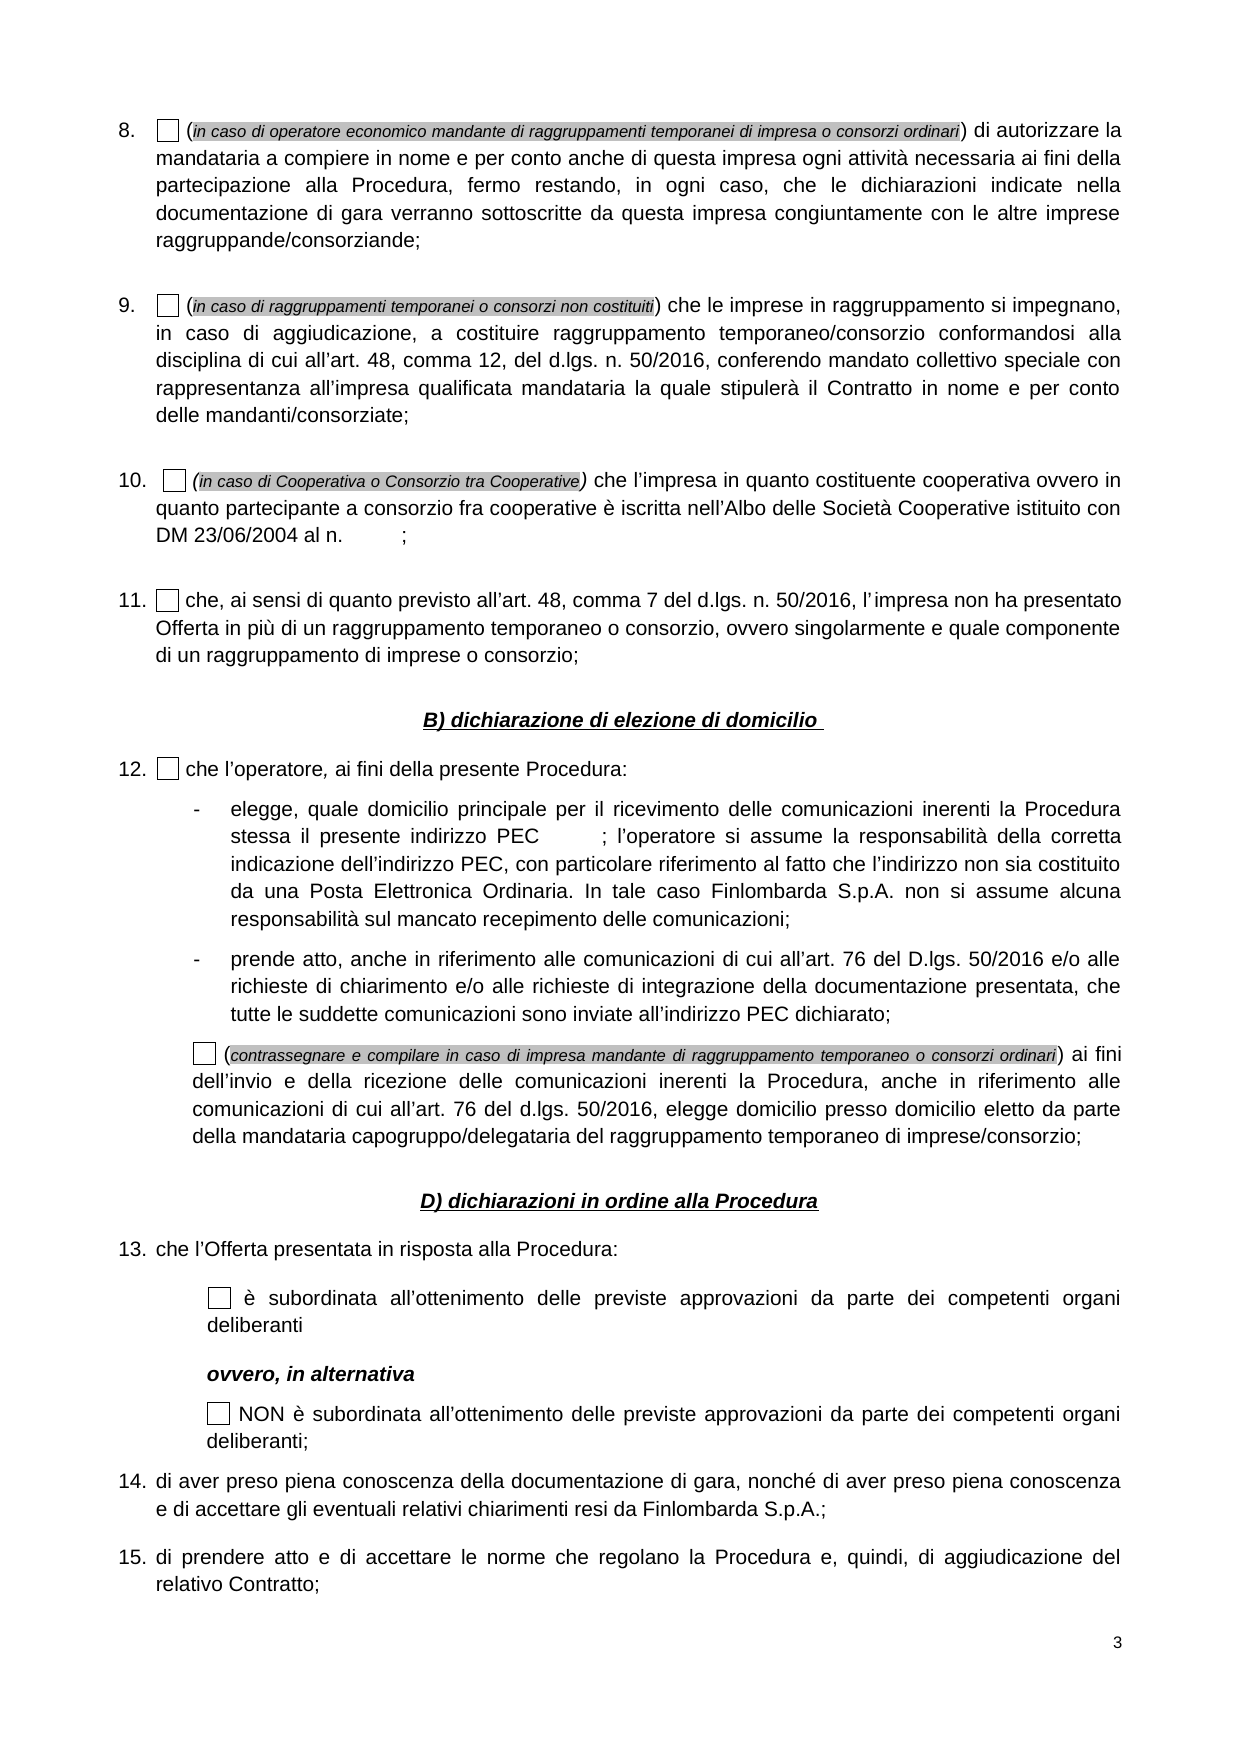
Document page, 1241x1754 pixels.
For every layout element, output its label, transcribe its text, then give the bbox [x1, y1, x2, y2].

list (in caso di raggruppamenti temporanei o consorzi non costituiti) che le imprese in raggruppamento si impegnano, in caso di aggiudicazione, a costituire raggruppamento temporaneo/consorzio conformandosi alla disciplina di cui all’art. 48, comma 12, del d.lgs. n. 50/2016, conferendo mandato collettivo speciale con rappresentanza all’impresa qualificata mandataria la quale stipulerà il Contratto in nome e per conto delle mandanti/consorziate; [118, 293, 1122, 427]
list che l’Offerta presentata in risposta alla Procedura: [118, 1237, 1122, 1261]
list che, ai sensi di quanto previsto all’art. 48, comma 7 del d.lgs. n. 50/2016, l’impresa non ha presentato Offerta in più di un raggruppamento temporaneo o consorzio, ovvero singolarmente e quale componente di un raggruppamento di imprese o consorzio; [118, 588, 1122, 667]
list è subordinata all’ottenimento delle previste approvazioni da parte dei competenti organi deliberanti [207, 1286, 1122, 1337]
list (in caso di operatore economico mandante di raggruppamenti temporanei di impresa o consorzi ordinari) di autorizzare la mandataria a compiere in nome e per conto anche di questa impresa ogni attività necessaria ai fini della partecipazione alla Procedura, fermo restando, in ogni caso, che le dichiarazioni indicate nella documentazione di gara verranno sottoscritte da questa impresa congiuntamente con le altre imprese raggruppande/consorziande; [118, 118, 1122, 252]
text D) dichiarazioni in ordine alla Procedura [118, 1189, 1122, 1213]
text ovvero, in alternativa [169, 1361, 1122, 1385]
list elegge, quale domicilio principale per il ricevimento delle comunicazioni inerenti la Procedura stessa il presente indirizzo PEC ; l’operatore si assume la responsabilità della corretta indicazione dell’indirizzo PEC, con particolare riferimento al fatto che l’indirizzo non sia costituito da una Posta Elettronica Ordinaria. In tale caso Finlombarda S.p.A. non si assume alcuna responsabilità sul mancato recepimento delle comunicazioni; [193, 796, 1122, 930]
list (in caso di Cooperativa o Consorzio tra Cooperative) che l’impresa in quanto costituente cooperativa ovvero in quanto partecipante a consorzio fra cooperative è iscritta nell’Albo delle Società Cooperative istituito con DM 23/06/2004 al n. ; [118, 468, 1122, 547]
text (contrassegnare e compilare in caso di impresa mandante di raggruppamento temporaneo o consorzi ordinari) ai fini dell’invio e della ricezione delle comunicazioni inerenti la Procedura, anche in riferimento alle comunicazioni di cui all’art. 76 del d.lgs. 50/2016, elegge domicilio presso domicilio eletto da parte della mandataria capogruppo/delegataria del raggruppamento temporaneo di imprese/consorzio; [192, 1041, 1122, 1148]
list prende atto, anche in riferimento alle comunicazioni di cui all’art. 76 del D.lgs. 50/2016 e/o alle richieste di chiarimento e/o alle richieste di integrazione della documentazione presentata, che tutte le suddette comunicazioni sono inviate all’indirizzo PEC dichiarato; [193, 946, 1122, 1025]
list di aver preso piena conoscenza della documentazione di gara, nonché di aver preso piena conoscenza e di accettare gli eventuali relativi chiarimenti resi da Finlombarda S.p.A.; [118, 1469, 1122, 1520]
list di prendere atto e di accettare le norme che regolano la Procedura e, quindi, di aggiudicazione del relativo Contratto; [118, 1545, 1122, 1596]
text B) dichiarazione di elezione di domicilio [118, 708, 1122, 732]
list che l’operatore, ai fini della presente Procedura: [118, 756, 1122, 780]
text NON è subordinata all’ottenimento delle previste approvazioni da parte dei competenti organi deliberanti; [206, 1401, 1122, 1453]
